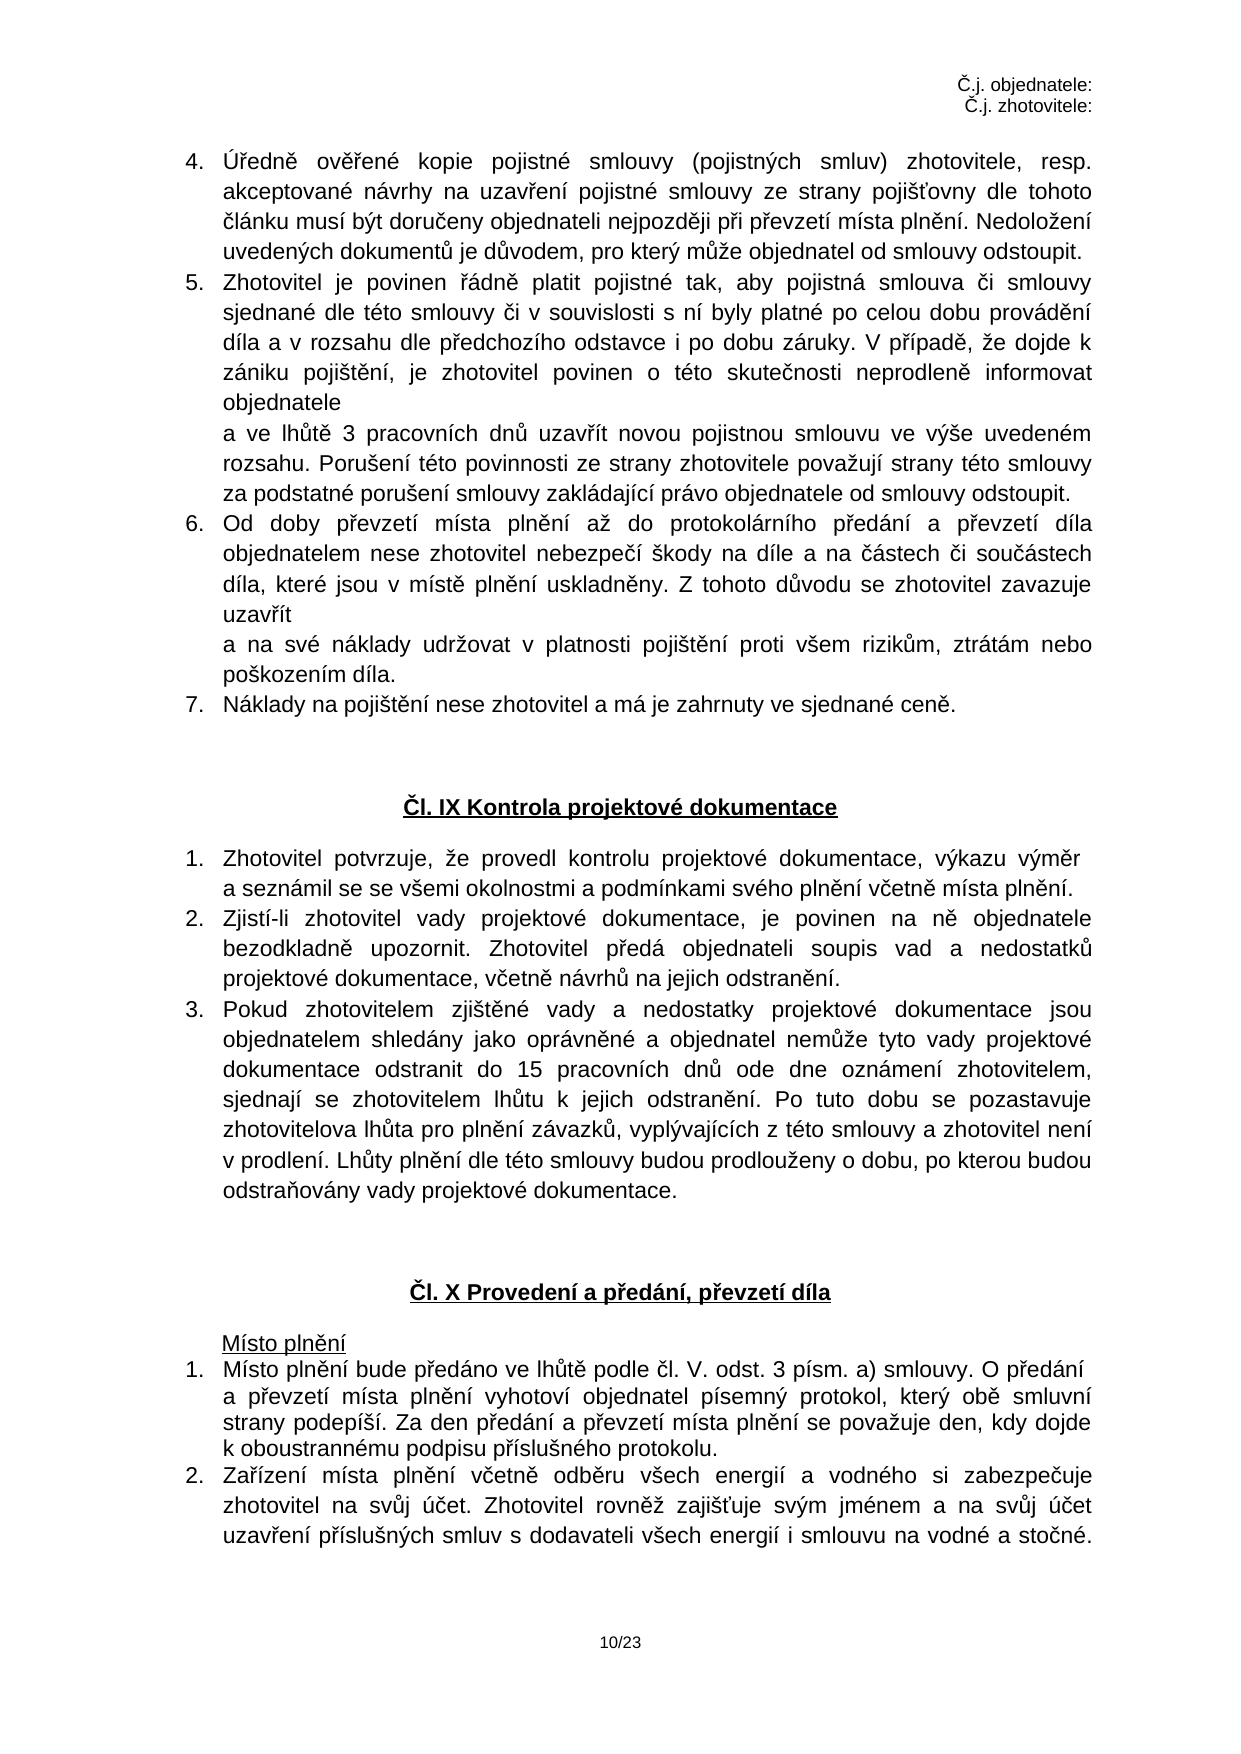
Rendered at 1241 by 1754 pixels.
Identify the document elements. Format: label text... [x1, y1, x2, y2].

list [185, 1462, 1093, 1548]
text Čl. X Provedení a předání, převzetí díla [148, 1279, 1093, 1305]
list Místo plnění bude předáno ve lhůtě podle čl. V. odst. 3 písm. a) smlouvy. O předání a převzetí místa plnění vyhotoví objednatel písemný protokol, který obě smluvní strany podepíší. Za den předání a převzetí místa plnění se považuje den, kdy dojde k oboustrannému podpisu příslušného protokolu. [185, 1356, 1093, 1462]
list Zhotovitel potvrzuje, že provedl kontrolu projektové dokumentace, výkazu výměr a seznámil se se všemi okolnostmi a podmínkami svého plnění včetně místa plnění. [185, 844, 1093, 901]
list Úředně ověřené kopie pojistné smlouvy (pojistných smluv) zhotovitele, resp. akceptované návrhy na uzavření pojistné smlouvy ze strany pojišťovny dle tohoto článku musí být doručeny objednateli nejpozději při převzetí místa plnění. Nedoložení uvedených dokumentů je důvodem, pro který může objednatel od smlouvy odstoupit. [185, 148, 1093, 264]
list Náklady na pojištění nese zhotovitel a má je zahrnuty ve sjednané ceně. [185, 691, 1093, 718]
list Od doby převzetí místa plnění až do protokolárního předání a převzetí díla objednatelem nese zhotovitel nebezpečí škody na díle a na částech či součástech díla, které jsou v místě plnění uskladněny. Z tohoto důvodu se zhotovitel zavazuje uzavřít a na své náklady udržovat v platnosti pojištění proti všem rizikům, ztrátám nebo poškozením díla. [185, 510, 1093, 687]
list Pokud zhotovitelem zjištěné vady a nedostatky projektové dokumentace jsou objednatelem shledány jako oprávněné a objednatel nemůže tyto vady projektové dokumentace odstranit do 15 pracovních dnů ode dne oznámení zhotovitelem, sjednají se zhotovitelem lhůtu k jejich odstranění. Po tuto dobu se pozastavuje zhotovitelova lhůta pro plnění závazků, vyplývajících z této smlouvy a zhotovitel není v prodlení. Lhůty plnění dle této smlouvy budou prodlouženy o dobu, po kterou budou odstraňovány vady projektové dokumentace. [185, 996, 1093, 1203]
text Čl. IX Kontrola projektové dokumentace [148, 793, 1093, 820]
text Místo plnění [148, 1330, 1093, 1356]
list Zjistí-li zhotovitel vady projektové dokumentace, je povinen na ně objednatele bezodkladně upozornit. Zhotovitel předá objednateli soupis vad a nedostatků projektové dokumentace, včetně návrhů na jejich odstranění. [185, 905, 1093, 992]
list Zhotovitel je povinen řádně platit pojistné tak, aby pojistná smlouva či smlouvy sjednané dle této smlouvy či v souvislosti s ní byly platné po celou dobu provádění díla a v rozsahu dle předchozího odstavce i po dobu záruky. V případě, že dojde k zániku pojištění, je zhotovitel povinen o této skutečnosti neprodleně informovat objednatele a ve lhůtě 3 pracovních dnů uzavřít novou pojistnou smlouvu ve výše uvedeném rozsahu. Porušení této povinnosti ze strany zhotovitele považují strany této smlouvy za podstatné porušení smlouvy zakládající právo objednatele od smlouvy odstoupit. [185, 268, 1093, 506]
